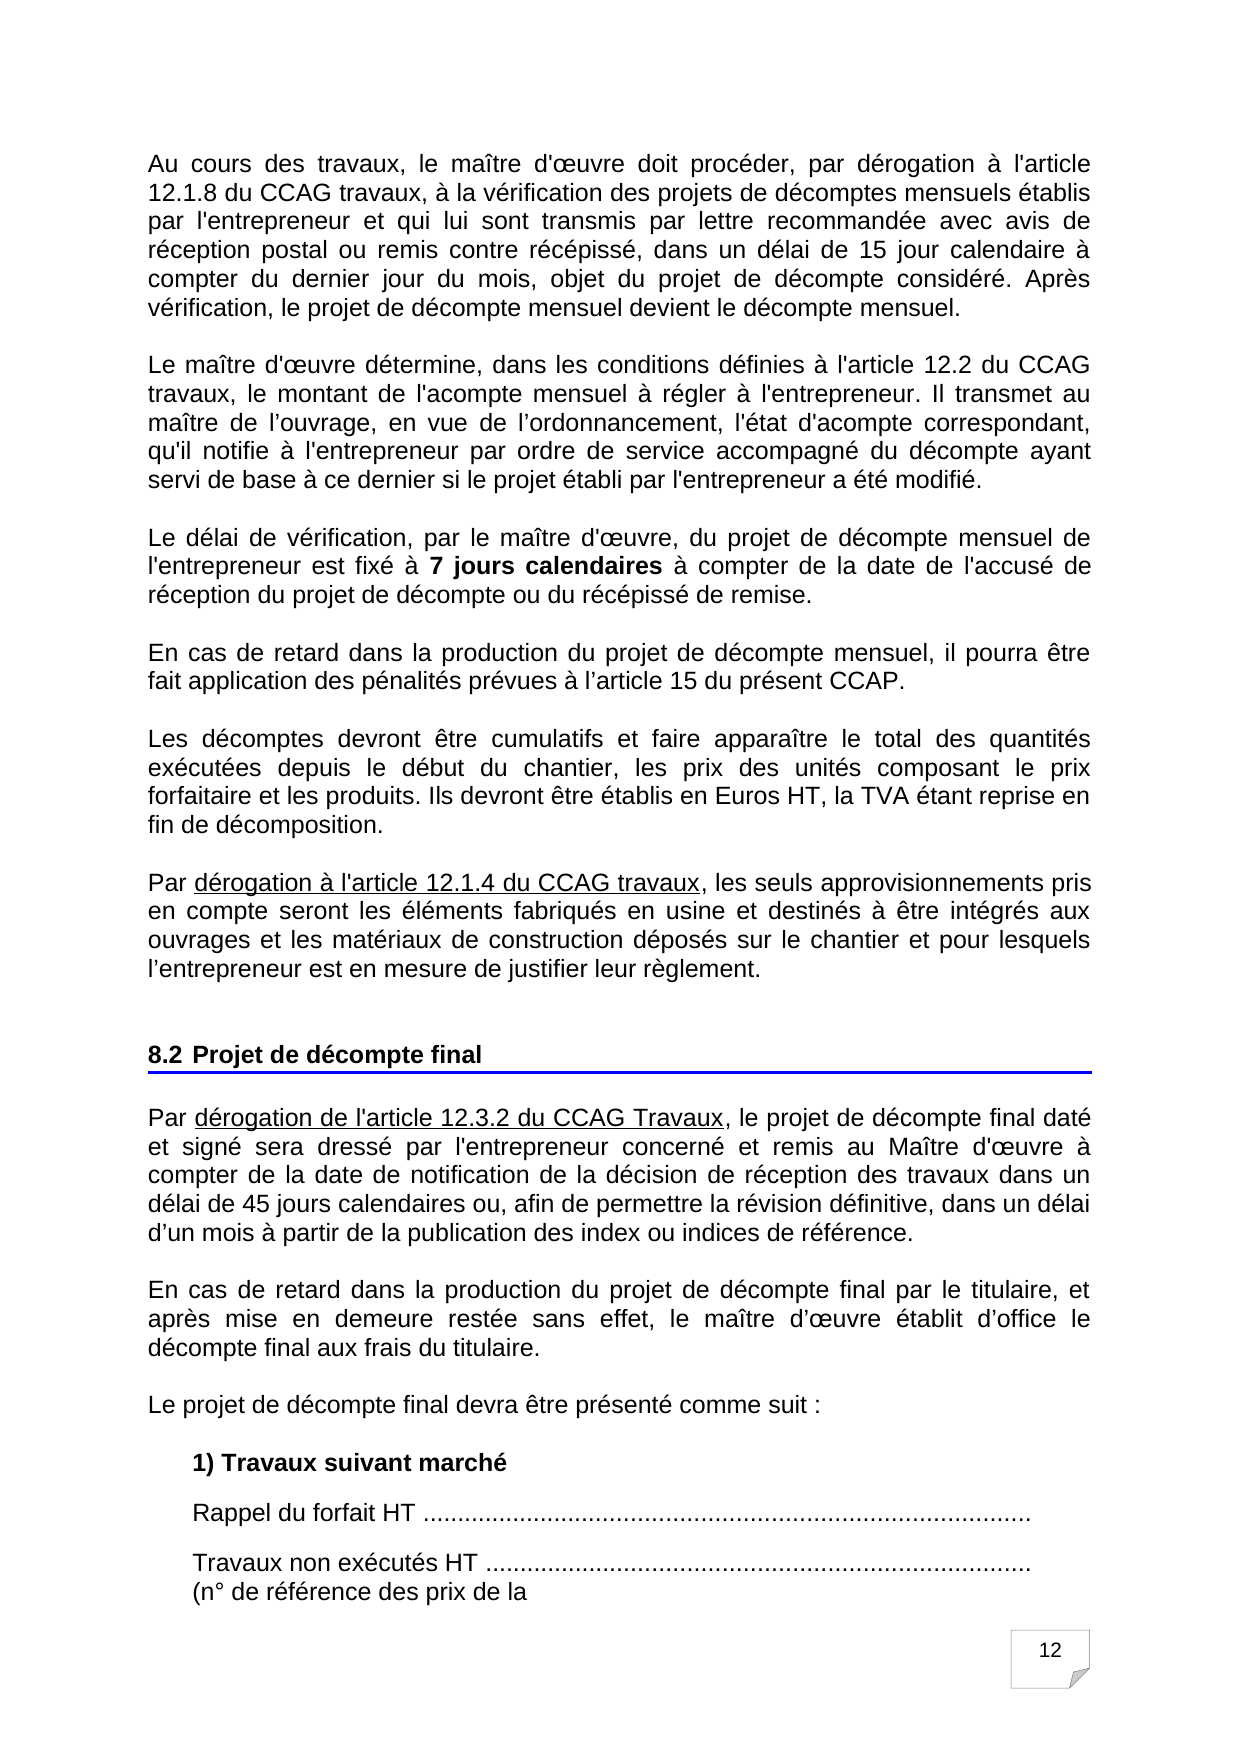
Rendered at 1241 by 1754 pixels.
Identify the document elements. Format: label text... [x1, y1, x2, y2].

text (n° de référence des prix de la [192, 1577, 1092, 1606]
text Les décomptes devront être cumulatifs et faire apparaître le total des quantités exécutées depuis le début du chantier, les prix des unités composant le prix forfaitaire et les produits. Ils devront être établis en Euros HT, étant reprise en fin de décomposition. [148, 724, 1092, 839]
text Par dérogation à l'article 12.1.4 du CCAG travaux, les seuls approvisionnements pris en compte seront les éléments fabriqués en usine et destinés à être intégrés aux ouvrages et les matériaux de construction déposés sur le chantier et pour lesquels l’entrepreneur est en mesure de justifier leur règlement. [148, 867, 1092, 982]
text Par dérogation de l'article 12.3.2 du CCAG Travaux, le projet de décompte final daté et signé sera dressé par l'entrepreneur concerné et remis au Maître d'œuvre à compter de la date de notification de la décision de réception des travaux dans un délai de 45 jours calendaires ou, afin de permettre la révision définitive, dans un délai d’un mois à partir de la publication des index ou indices de référence. [148, 1103, 1092, 1246]
text Le projet de décompte final devra être présenté comme suit : [148, 1390, 1092, 1419]
text Le délai de vérification, par le maître d'œuvre, du projet de décompte mensuel de l'entrepreneur est fixé à 7 jours calendaires à compter de la date de l'accusé de réception du projet de décompte ou du récépissé de remise. [148, 522, 1092, 609]
text 8.2 Projet de décompte final [148, 1040, 1092, 1071]
text Rappel du forfait HT [192, 1498, 1092, 1527]
text En cas de retard dans la production du projet de décompte final par le titulaire, et après mise en demeure restée sans effet, le maître d’œuvre établit d’office le décompte final aux frais du titulaire. [148, 1275, 1092, 1361]
text Le maître d'œuvre détermine, dans les conditions définies à l'article 12.2 du CCAG travaux, le montant de l'acompte mensuel à régler à l'entrepreneur. Il transmet au maître de l’ouvrage, en vue de l’ordonnancement, l'état d'acompte correspondant, qu'il notifie à l'entrepreneur par ordre de service accompagné du décompte ayant servi de base à ce dernier si le projet établi par l'entrepreneur a été modifié. [148, 350, 1092, 494]
text Travaux non exécutés HT [192, 1548, 1092, 1577]
text En cas de retard dans la production du projet de décompte mensuel, il pourra être fait application des pénalités prévues à l’article 15 du présent CCAP. [148, 637, 1092, 695]
text Au cours des travaux, le maître d'œuvre doit procéder, par dérogation à l'article 12.1.8 du CCAG travaux, à la vérification des projets de décomptes mensuels établis par l'entrepreneur et qui lui sont transmis par lettre recommandée avec avis de réception postal ou remis contre récépissé, dans un délai de 15 jour calendaire à compter du dernier jour du mois, objet du projet de décompte considéré. Après vérification, le projet de décompte mensuel devient le décompte mensuel. [148, 149, 1092, 321]
text 1) Travaux suivant marché [192, 1448, 1092, 1476]
